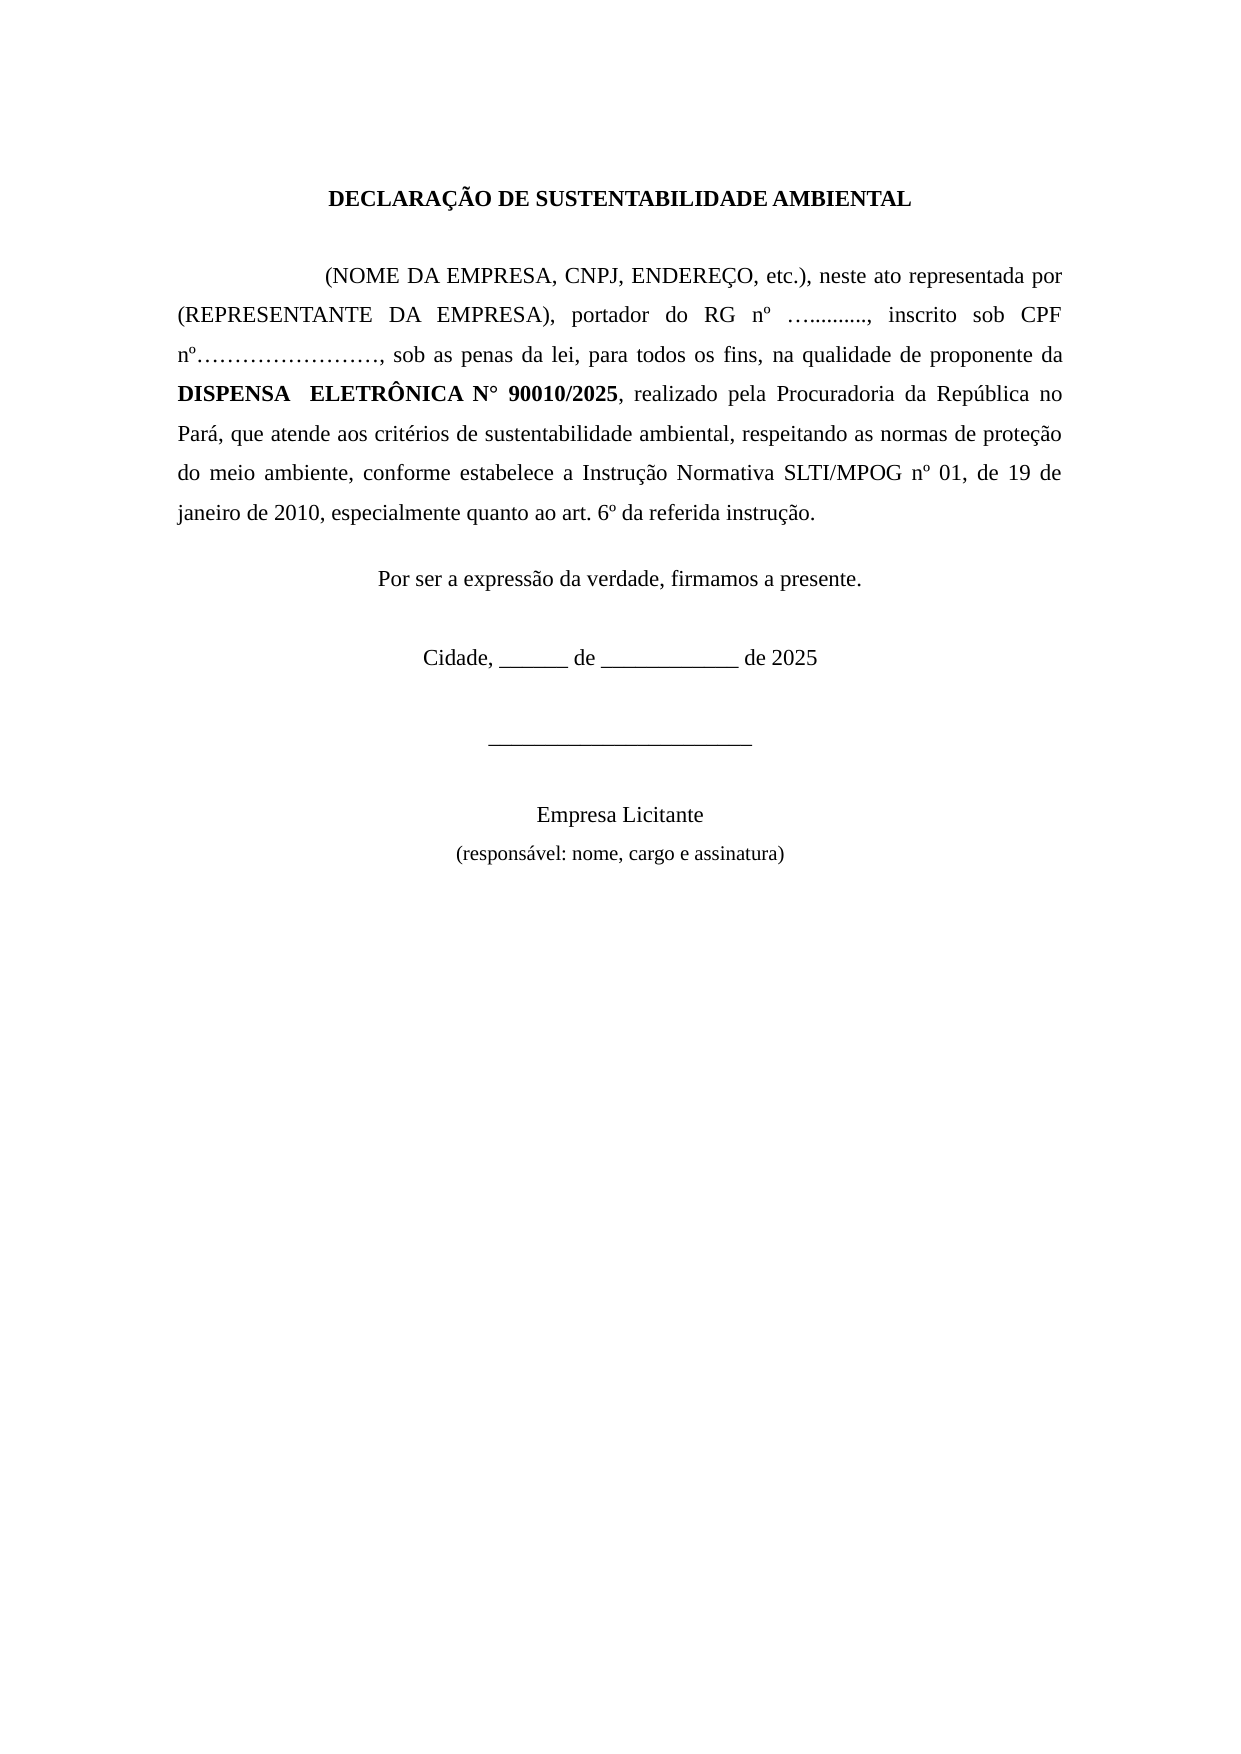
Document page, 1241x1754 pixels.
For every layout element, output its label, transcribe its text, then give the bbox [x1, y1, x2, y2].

text Cidade, ______ de ____________ de 2025 [177, 644, 1063, 670]
text DECLARAÇÃO DE SUSTENTABILIDADE AMBIENTAL [177, 185, 1063, 212]
text Empresa Licitante [177, 802, 1063, 828]
text (responsável: nome, cargo e assinatura) [177, 841, 1063, 1117]
text Por ser a expressão da verdade, firmamos a presente. [177, 564, 1063, 591]
text (NOME DA EMPRESA, CNPJ, ENDEREÇO, etc.), neste ato representada por (REPRESENTANTE DA EMPRESA), portador do RG nº ….........., inscrito sob CPF nº……………………, sob as penas da lei, para todos os fins, na qualidade de proponente da DISPENSA ELETRÔNICA N° 90010/2025, realizado pela Procuradoria da República no Pará, que atende aos critérios de sustentabilidade ambiental, respeitando as normas de proteção do meio ambiente, conforme estabelece a Instrução Normativa SLTI/MPOG nº 01, de 19 de janeiro de 2010, especialmente quanto ao art. 6º da referida instrução. [177, 262, 1063, 525]
text _______________________ [177, 723, 1063, 749]
